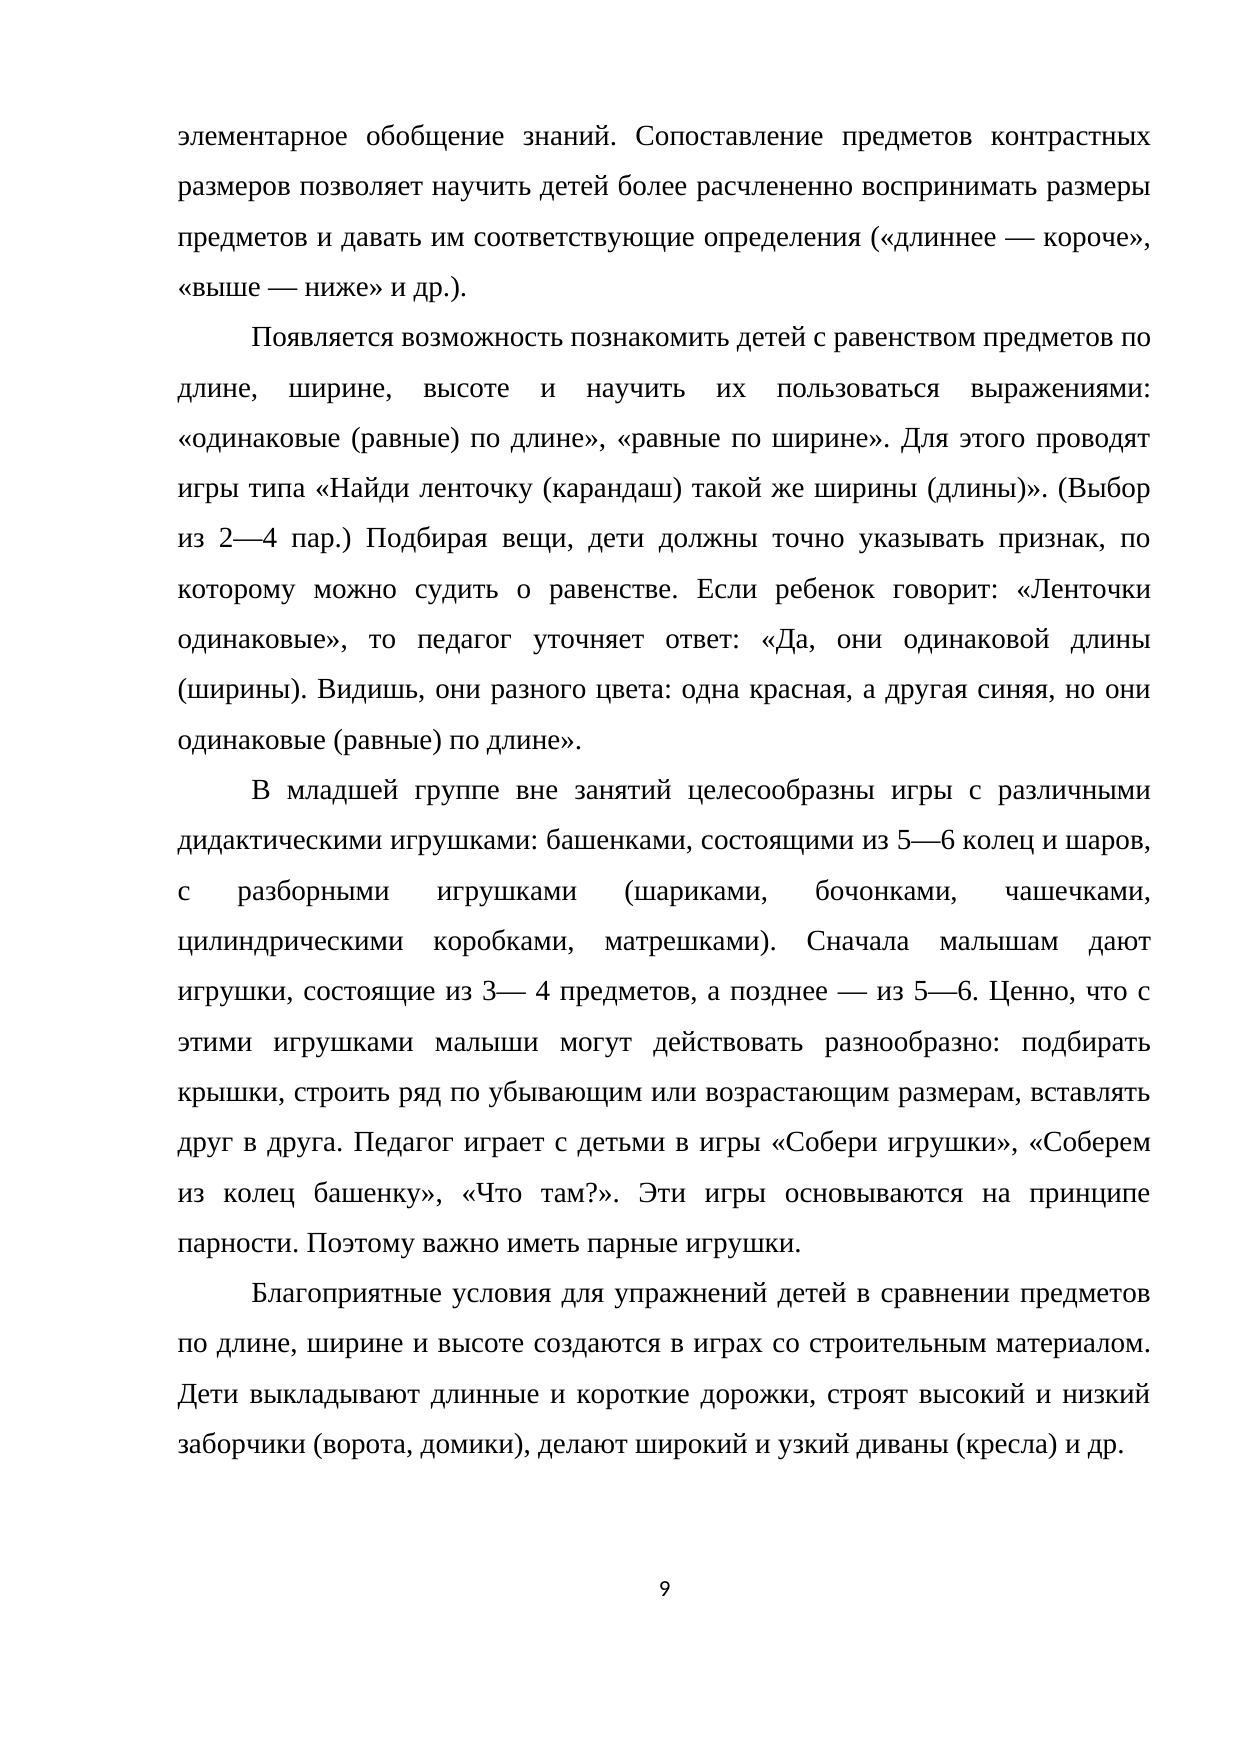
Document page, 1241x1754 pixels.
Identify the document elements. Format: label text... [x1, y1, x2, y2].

text В младшей группе вне занятий целесообразны игры с различными дидактическими игрушками: башенками, состоящими из 5—6 колец и шаров, с разборными игрушками (шариками, бочонками, чашечками, цилиндрическими коробками, матрешками). Сначала малышам дают игрушки, состоящие из 3— 4 предметов, а позднее — из 5—6. Ценно, что с этими игрушками малыши могут действовать разнообразно: подбирать крышки, строить ряд по убывающим или возрастающим размерам, вставлять друг в друга. Педагог играет с детьми в игры «Собери игрушки», «Соберем из колец башенку», «Что там?». Эти игры основываются на принципе парности. Поэтому важно иметь парные игрушки. [177, 772, 1152, 1258]
text Появляется возможность познакомить детей с равенством предметов по длине, ширине, высоте и научить их пользоваться выражениями: «одинаковые (равные) по длине», «равные по ширине». Для этого проводят игры типа «Найди ленточку (карандаш) такой же ширины (длины)». (Выбор из 2—4 пар.) Подбирая вещи, дети должны точно указывать признак, по которому можно судить о равенстве. Если ребенок говорит: «Ленточки одинаковые», то педагог уточняет ответ: «Да, они одинаковой длины (ширины). Видишь, они разного цвета: одна красная, а другая синяя, но они одинаковые (равные) по длине». [177, 319, 1152, 755]
text Благоприятные условия для упражнений детей в сравнении предметов по длине, ширине и высоте создаются в играх со строительным материалом. Дети выкладывают длинные и короткие дорожки, строят высокий и низкий заборчики (ворота, домики), делают широкий и узкий диваны (кресла) и др. [177, 1275, 1152, 1460]
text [177, 118, 1152, 303]
